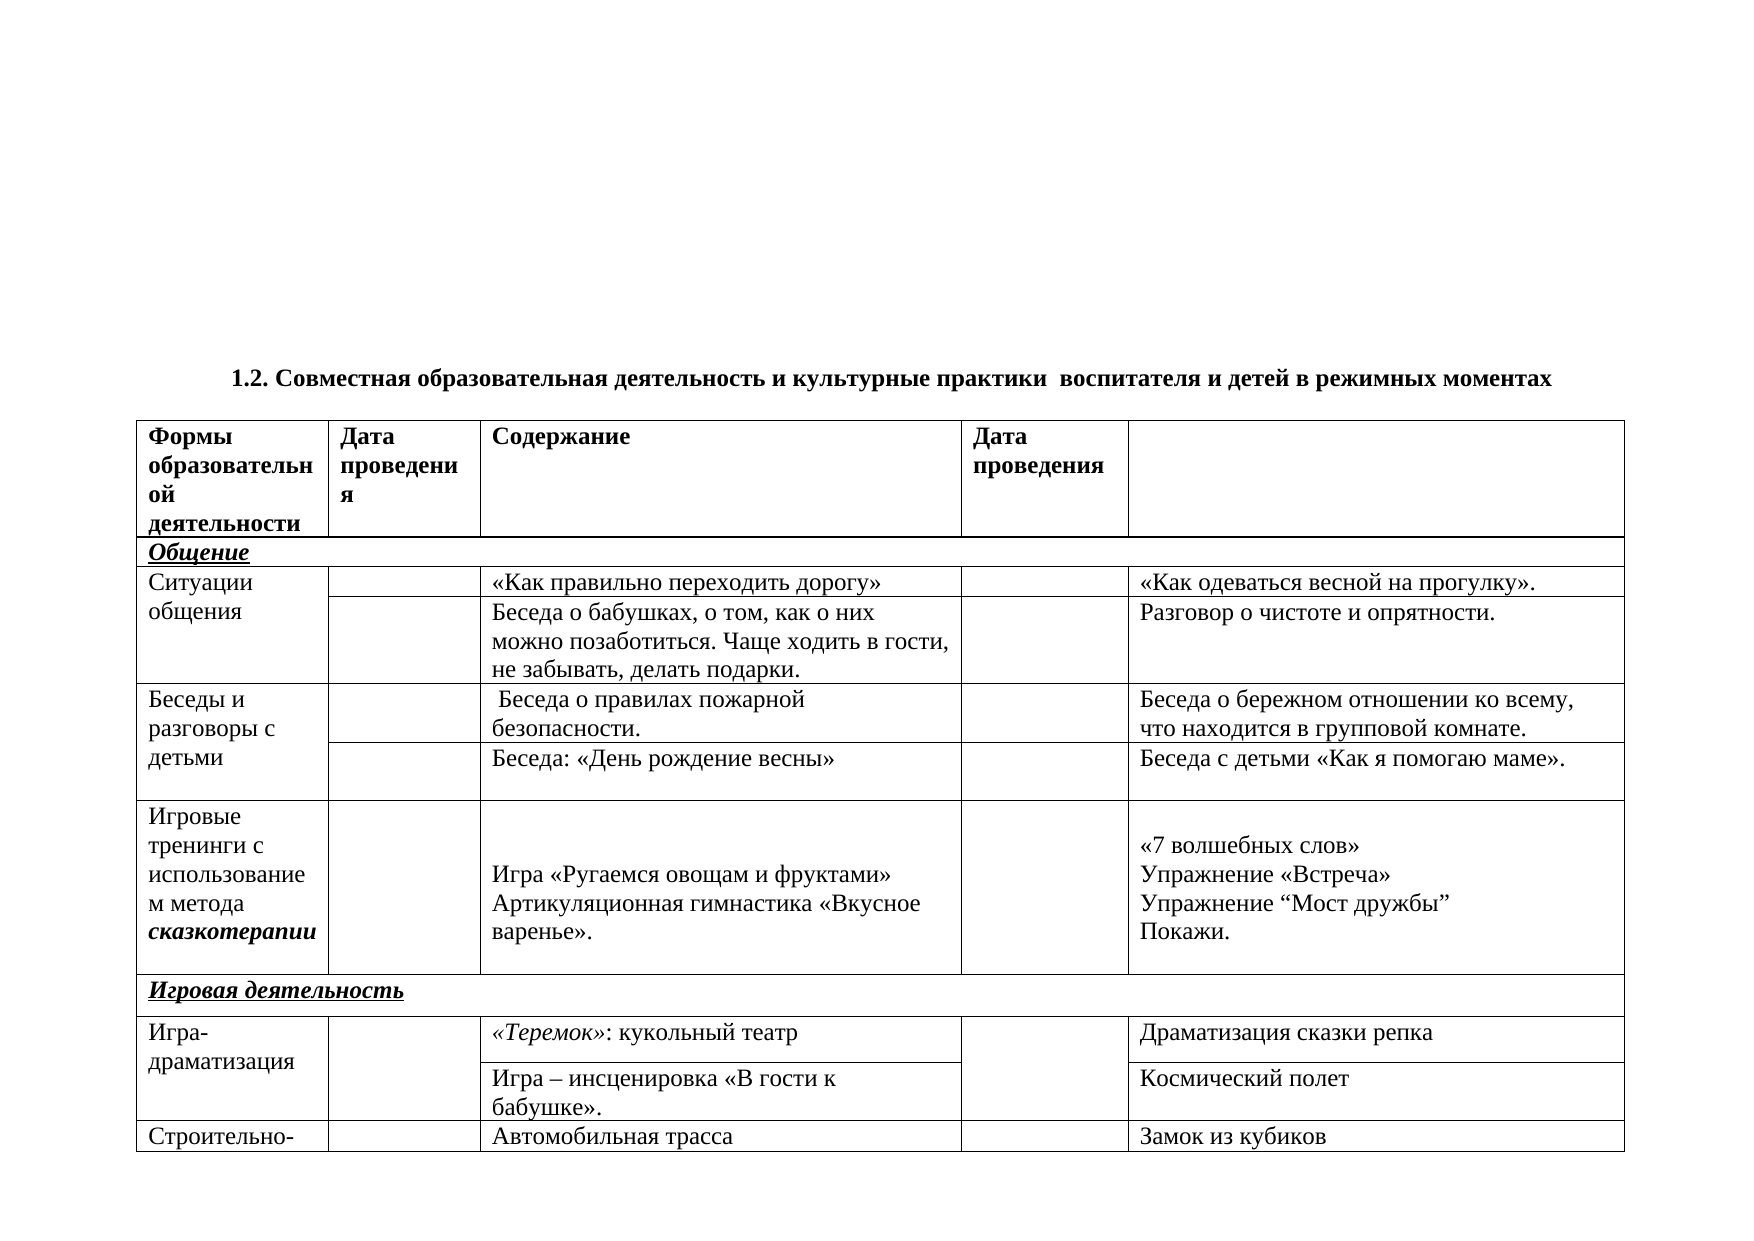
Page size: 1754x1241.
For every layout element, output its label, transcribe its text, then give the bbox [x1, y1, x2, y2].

table_header Дата проведения [962, 421, 1128, 536]
table_cell Космический полет [1129, 1063, 1624, 1120]
table_cell [962, 597, 1128, 683]
table_cell «Теремок»: кукольный театр [481, 1017, 961, 1062]
table_cell [962, 743, 1128, 800]
table_cell Беседа о бережном отношении ко всему, что находится в групповой комнате. [1129, 684, 1624, 742]
table_cell Драматизация сказки репка [1129, 1017, 1624, 1062]
table_cell [962, 1017, 1128, 1120]
list Совместная образовательная деятельность и культурные практики воспитателя и детей в режимных моментах [148, 363, 1636, 392]
table_cell Игровая деятельность [137, 975, 1624, 1016]
table_cell Общение [137, 538, 1624, 566]
table_header Содержание [481, 421, 961, 536]
table_cell Разговор о чистоте и опрятности. [1129, 597, 1624, 683]
table_cell Игра «Ругаемся овощам и фруктами» Артикуляционная гимнастика «Вкусное варенье». [481, 801, 961, 974]
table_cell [137, 1121, 328, 1151]
table_header Дата проведения [329, 421, 480, 536]
table_cell [329, 801, 480, 974]
table_cell [329, 1017, 480, 1120]
table_cell [962, 1121, 1128, 1151]
table_cell Беседы и разговоры с детьми [137, 684, 328, 800]
table_cell Замок из кубиков [1129, 1121, 1624, 1151]
table_header Формы образовательной деятельности [137, 421, 328, 536]
table_cell Беседа о правилах пожарной безопасности. [481, 684, 961, 742]
table_cell [962, 684, 1128, 742]
table_cell Игровые тренинги с использованием метода сказкотерапии [137, 801, 328, 974]
table_cell [329, 1121, 480, 1151]
table_cell Беседа о бабушках, о том, как о них можно позаботиться. Чаще ходить в гости, не забывать, делать подарки. [481, 597, 961, 683]
table_header [1129, 421, 1624, 536]
table_cell Беседа с детьми «Как я помогаю маме». [1129, 743, 1624, 800]
table_cell «7 волшебных слов» Упражнение «Встреча» Упражнение “Мост дружбы” Покажи. [1129, 801, 1624, 974]
table_cell Беседа: «День рождение весны» [481, 743, 961, 800]
table_cell «Как одеваться весной на прогулку». [1129, 567, 1624, 596]
table_cell «Как правильно переходить дорогу» [481, 567, 961, 596]
table_cell [329, 597, 480, 683]
table_cell [329, 743, 480, 800]
table_cell [329, 567, 480, 596]
table_cell Игра – инсценировка «В гости к бабушке». [481, 1063, 961, 1120]
table_cell [962, 801, 1128, 974]
table_cell Ситуации общения [137, 567, 328, 683]
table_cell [481, 1121, 961, 1151]
table_cell Игра-драматизация [137, 1017, 328, 1120]
table_cell [962, 567, 1128, 596]
table_cell [329, 684, 480, 742]
